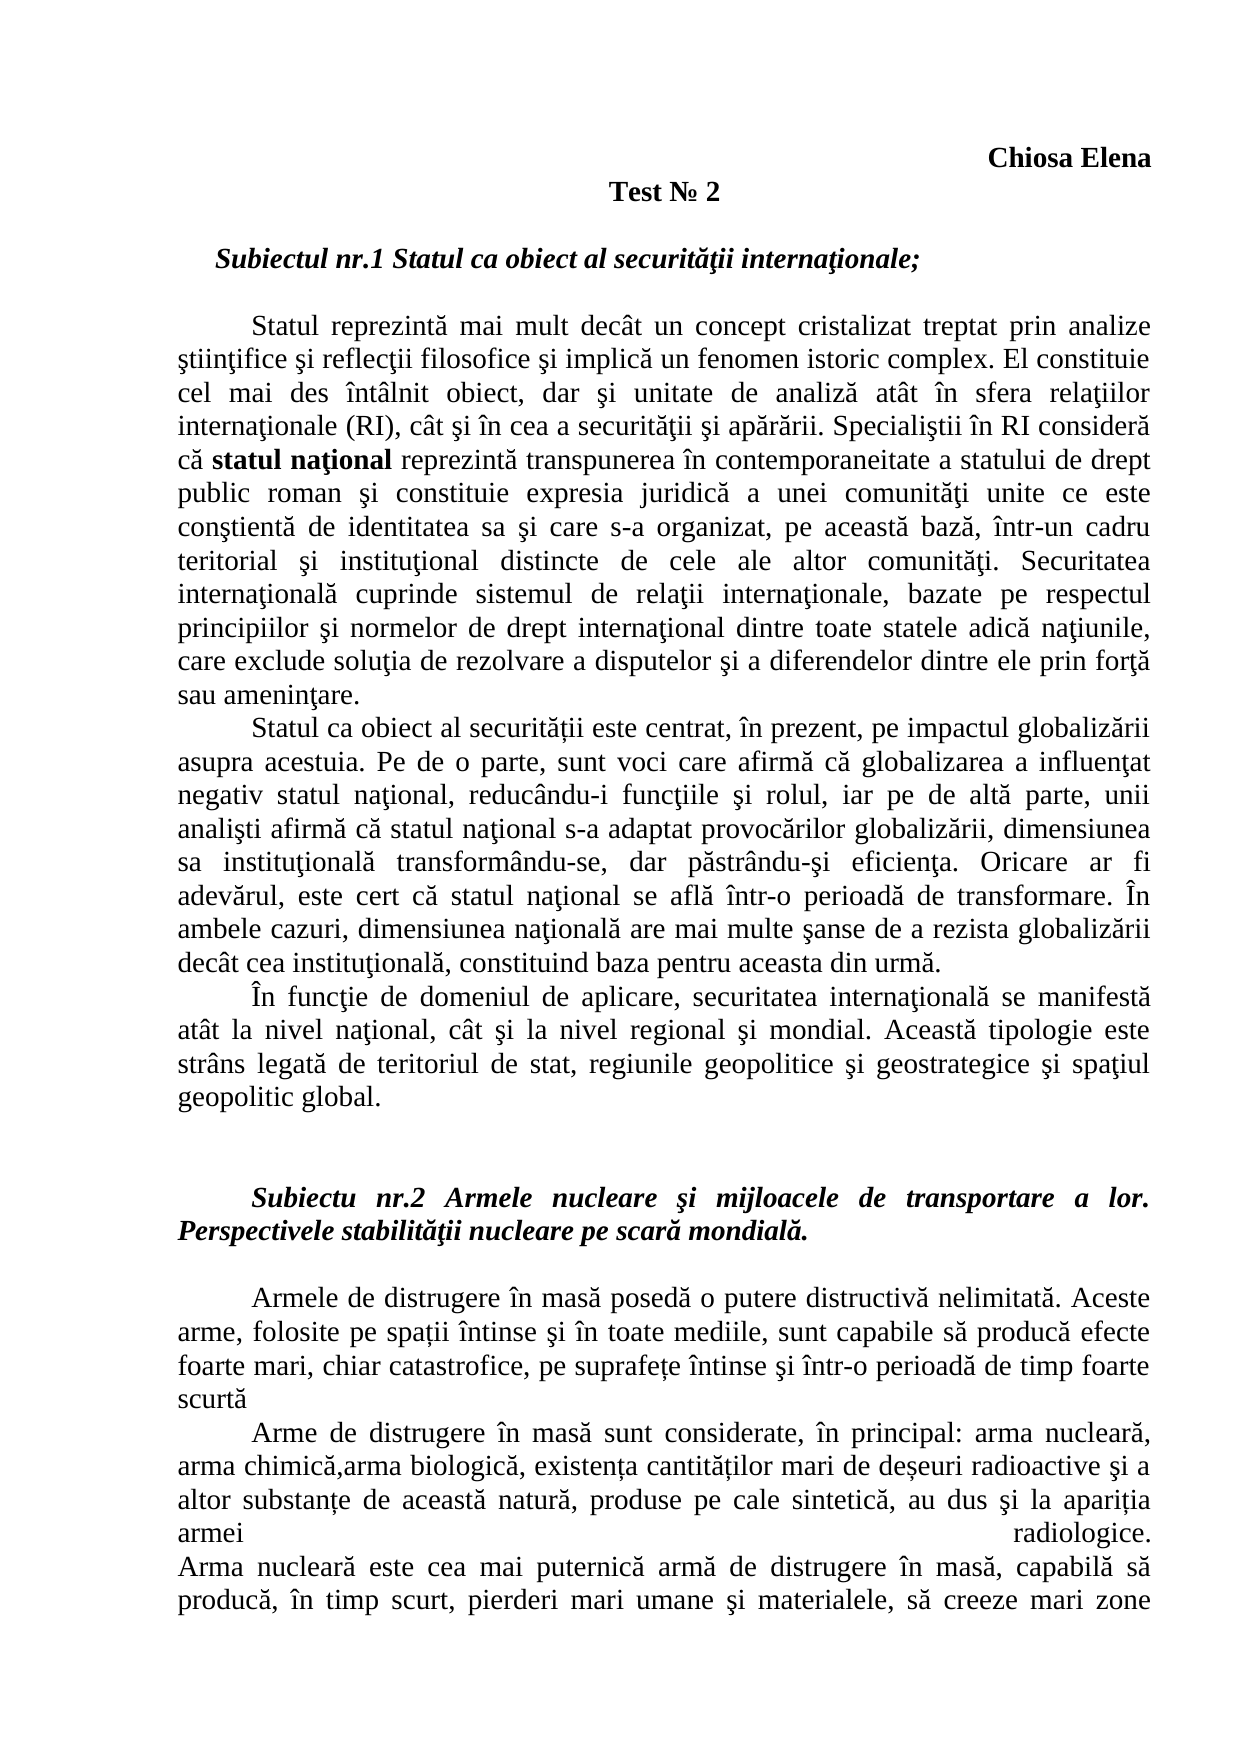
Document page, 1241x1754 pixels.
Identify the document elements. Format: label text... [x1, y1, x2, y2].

text Statul ca obiect al securității este centrat, în prezent, pe impactul globalizării asupra acestuia. Pe de o parte, sunt voci care afirmă că globalizarea a influenţat negativ statul naţional, reducându-i funcţiile şi rolul, iar pe de altă parte, unii analişti afirmă că statul naţional s-a adaptat provocărilor globalizării, dimensiunea sa instituţională transformându-se, dar păstrându-şi eficienţa. Oricare ar fi adevărul, este cert că statul naţional se află într-o perioadă de transformare. În ambele cazuri, dimensiunea naţională are mai multe şanse de a rezista globalizării decât cea instituţională, constituind baza pentru aceasta din urmă. [177, 710, 1152, 979]
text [177, 1415, 1152, 1616]
text Subiectu nr.2 Armele nucleare şi mijloacele de transportare a lor. Perspectivele stabilităţii nucleare pe scară mondială. [177, 1180, 1152, 1247]
text În funcţie de domeniul de aplicare, securitatea internaţională se manifestă atât la nivel naţional, cât şi la nivel regional şi mondial. Această tipologie este strâns legată de teritoriul de stat, regiunile geopolitice şi geostrategice şi spaţiul geopolitic global. [177, 979, 1152, 1113]
text Test № 2 [177, 174, 1152, 207]
text Subiectul nr.1 Statul ca obiect al securităţii internaţionale; [215, 241, 1152, 274]
text Statul reprezintă mai mult decât un concept cristalizat treptat prin analize ştiinţifice şi reflecţii filosofice şi implică un fenomen istoric complex. El constituie cel mai des întâlnit obiect, dar şi unitate de analiză atât în sfera relaţiilor internaţionale (RI), cât şi în cea a securităţii şi apărării. Specialiştii în RI consideră că statul naţional reprezintă transpunerea în contemporaneitate a statului de drept public roman şi constituie expresia juridică a unei comunităţi unite ce este conştientă de identitatea sa şi care s-a organizat, pe această bază, într-un cadru teritorial şi instituţional distincte de cele ale altor comunităţi. Securitatea internaţională cuprinde sistemul de relaţii internaţionale, bazate pe respectul principiilor şi normelor de drept internaţional dintre toate statele adică naţiunile, care exclude soluţia de rezolvare a disputelor şi a diferendelor dintre ele prin forţă sau ameninţare. [177, 308, 1152, 710]
text Armele de distrugere în masă posedă o putere distructivă nelimitată. Aceste arme, folosite pe spații întinse şi în toate mediile, sunt capabile să producă efecte foarte mari, chiar catastrofice, pe suprafețe întinse şi într-o perioadă de timp foarte scurtă [177, 1281, 1152, 1415]
text Chiosa Elena [177, 140, 1152, 174]
